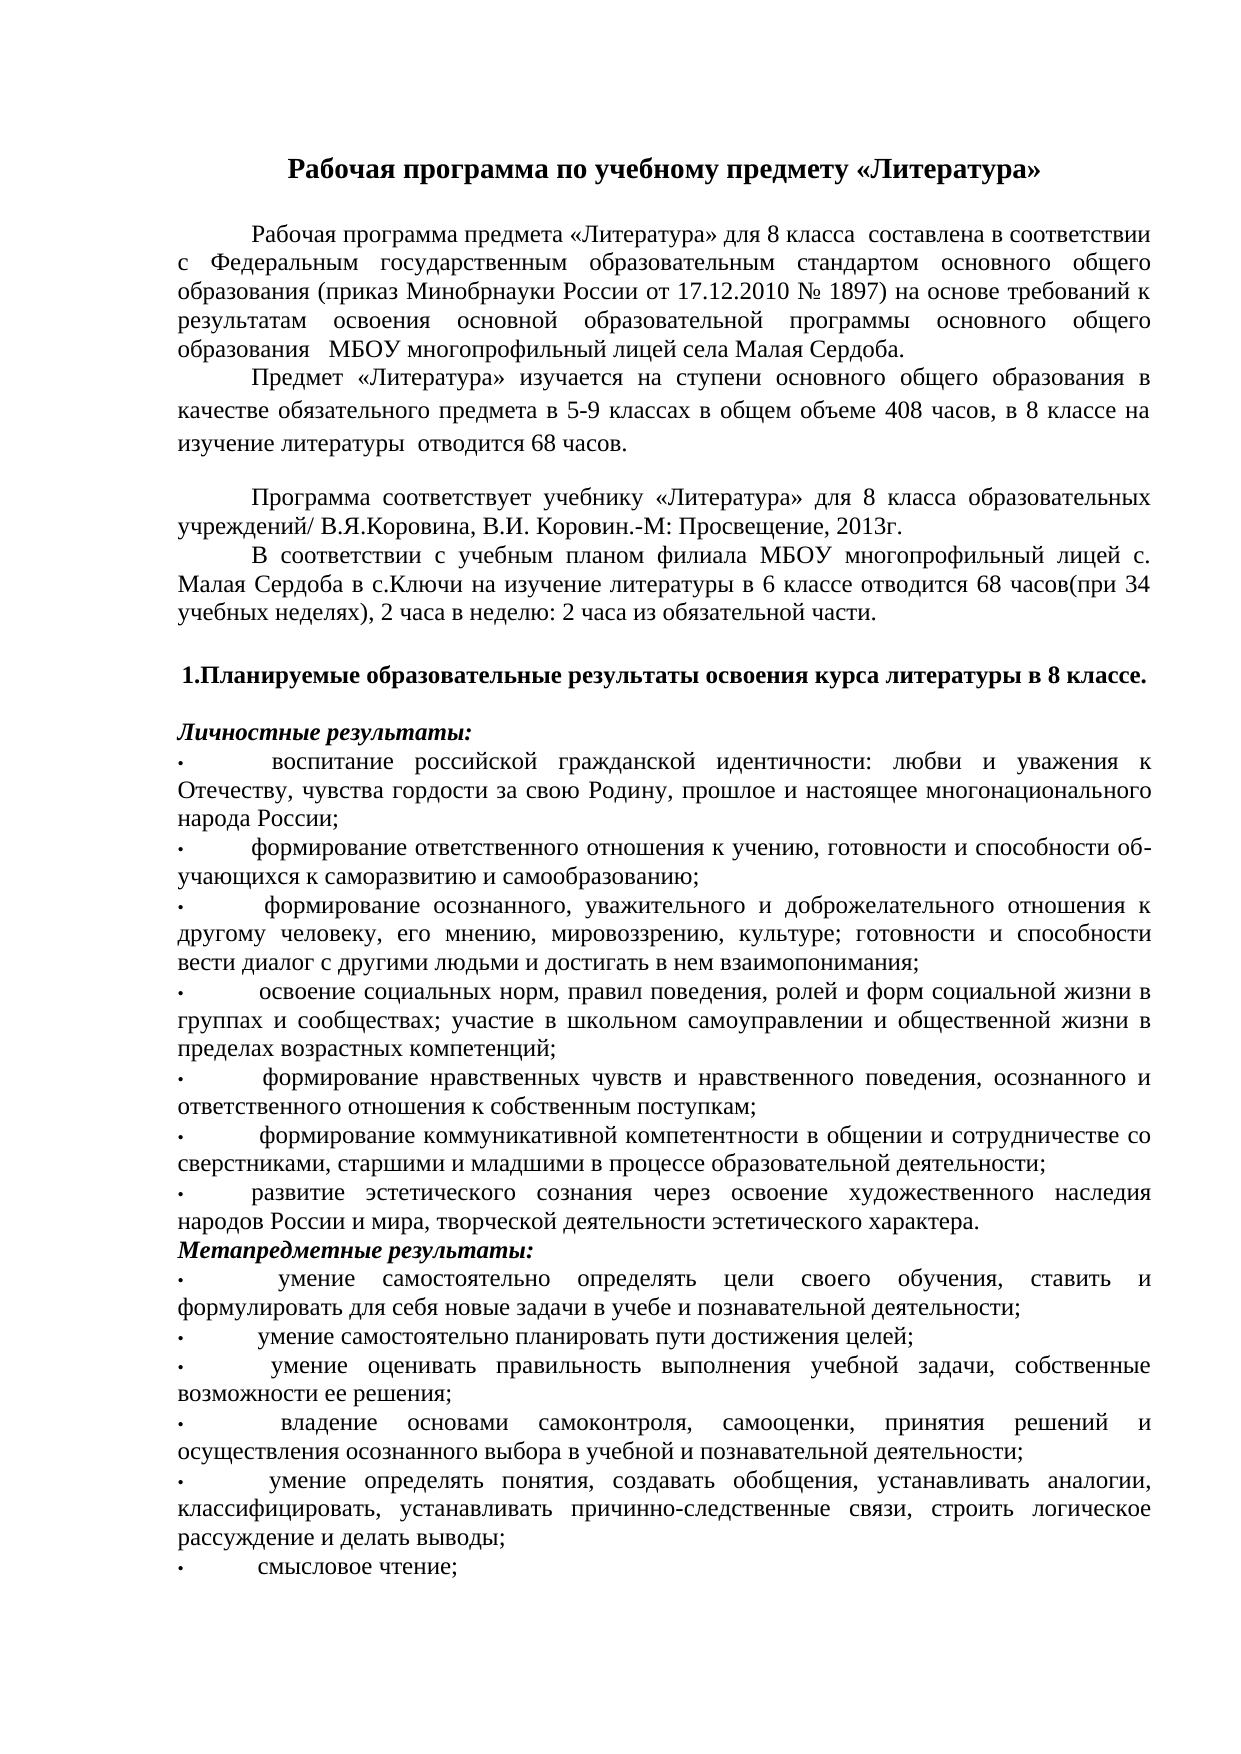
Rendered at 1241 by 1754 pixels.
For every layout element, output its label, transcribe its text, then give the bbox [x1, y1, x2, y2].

list умение оценивать правильность выполнения учебной задачи, собственные возможности ее решения; [177, 1350, 1152, 1407]
list формирование нравственных чувств и нравственного поведения, осознанного и ответственного отношения к собственным поступкам; [177, 1062, 1152, 1120]
list владение основами самоконтроля, самооценки, принятия решений и осуществления осознанного выбора в учебной и познавательной деятельности; [177, 1407, 1152, 1465]
list умение самостоятельно определять цели своего обучения, ставить и формулировать для себя новые задачи в учебе и познавательной деятельности; [177, 1263, 1152, 1321]
list умение определять понятия, создавать обобщения, устанавливать аналогии, классифицировать, устанавливать причинно-следственные связи, строить логическое рассуждение и делать выводы; [177, 1465, 1152, 1551]
list формирование коммуникативной компетентности в общении и сотрудничестве со сверстниками, старшими и младшими в процессе образовательной деятельности; [177, 1120, 1152, 1177]
text Метапредметные результаты: [177, 1235, 1152, 1263]
text Личностные результаты: [177, 717, 1152, 746]
list формирование ответственного отношения к учению, готовности и способности обучающихся к саморазвитию и самообразованию; [177, 832, 1152, 890]
list воспитание российской гражданской идентичности: любви и уважения к Отечеству, чувства гордости за свою Родину, прошлое и настоящее многонационального народа России; [177, 746, 1152, 832]
text Предмет «Литература» изучается на ступени основного общего образования в качестве обязательного предмета в 5-9 классах в общем объеме 408 часов, в 8 классе на изучение литературы отводится 68 часов. [177, 362, 1152, 457]
text Программа соответствует учебнику «Литература» для 8 класса образовательных учреждений/ В.Я.Коровина, В.И. Коровин.-М: Просвещение, 2013г. [177, 482, 1152, 540]
list умение самостоятельно планировать пути достижения целей; [177, 1321, 1152, 1350]
list смысловое чтение; [177, 1551, 1152, 1580]
list освоение социальных норм, правил поведения, ролей и форм социальной жизни в группах и сообществах; участие в школьном самоуправлении и общественной жизни в пределах возрастных компетенций; [177, 976, 1152, 1062]
text В соответствии с учебным планом филиала МБОУ многопрофильный лицей с. Малая Сердоба в с.Ключи на изучение литературы в 6 классе отводится 68 часов(при 34 учебных неделях), 2 часа в неделю: 2 часа из обязательной части. [177, 540, 1152, 626]
list формирование осознанного, уважительного и доброжелательного отношения к другому человеку, его мнению, мировоззрению, культуре; готовности и способности вести диалог с другими людьми и достигать в нем взаимопонимания; [177, 890, 1152, 976]
text 1.Планируемые образовательные результаты освоения курса литературы в 8 классе. [177, 660, 1152, 688]
text Рабочая программа предмета «Литература» для 8 класса составлена в соответствии с Федеральным государственным образовательным стандартом основного общего образования (приказ Минобрнауки России от 17.12.2010 № 1897) на основе требований к результатам освоения основной образовательной программы основного общего образования МБОУ многопрофильный лицей села Малая Сердоба. [177, 219, 1152, 362]
list развитие эстетического сознания через освоение художественного наследия народов России и мира, творческой деятельности эстетического характера. [177, 1177, 1152, 1235]
text Рабочая программа по учебному предмету «Литература» [177, 152, 1152, 185]
